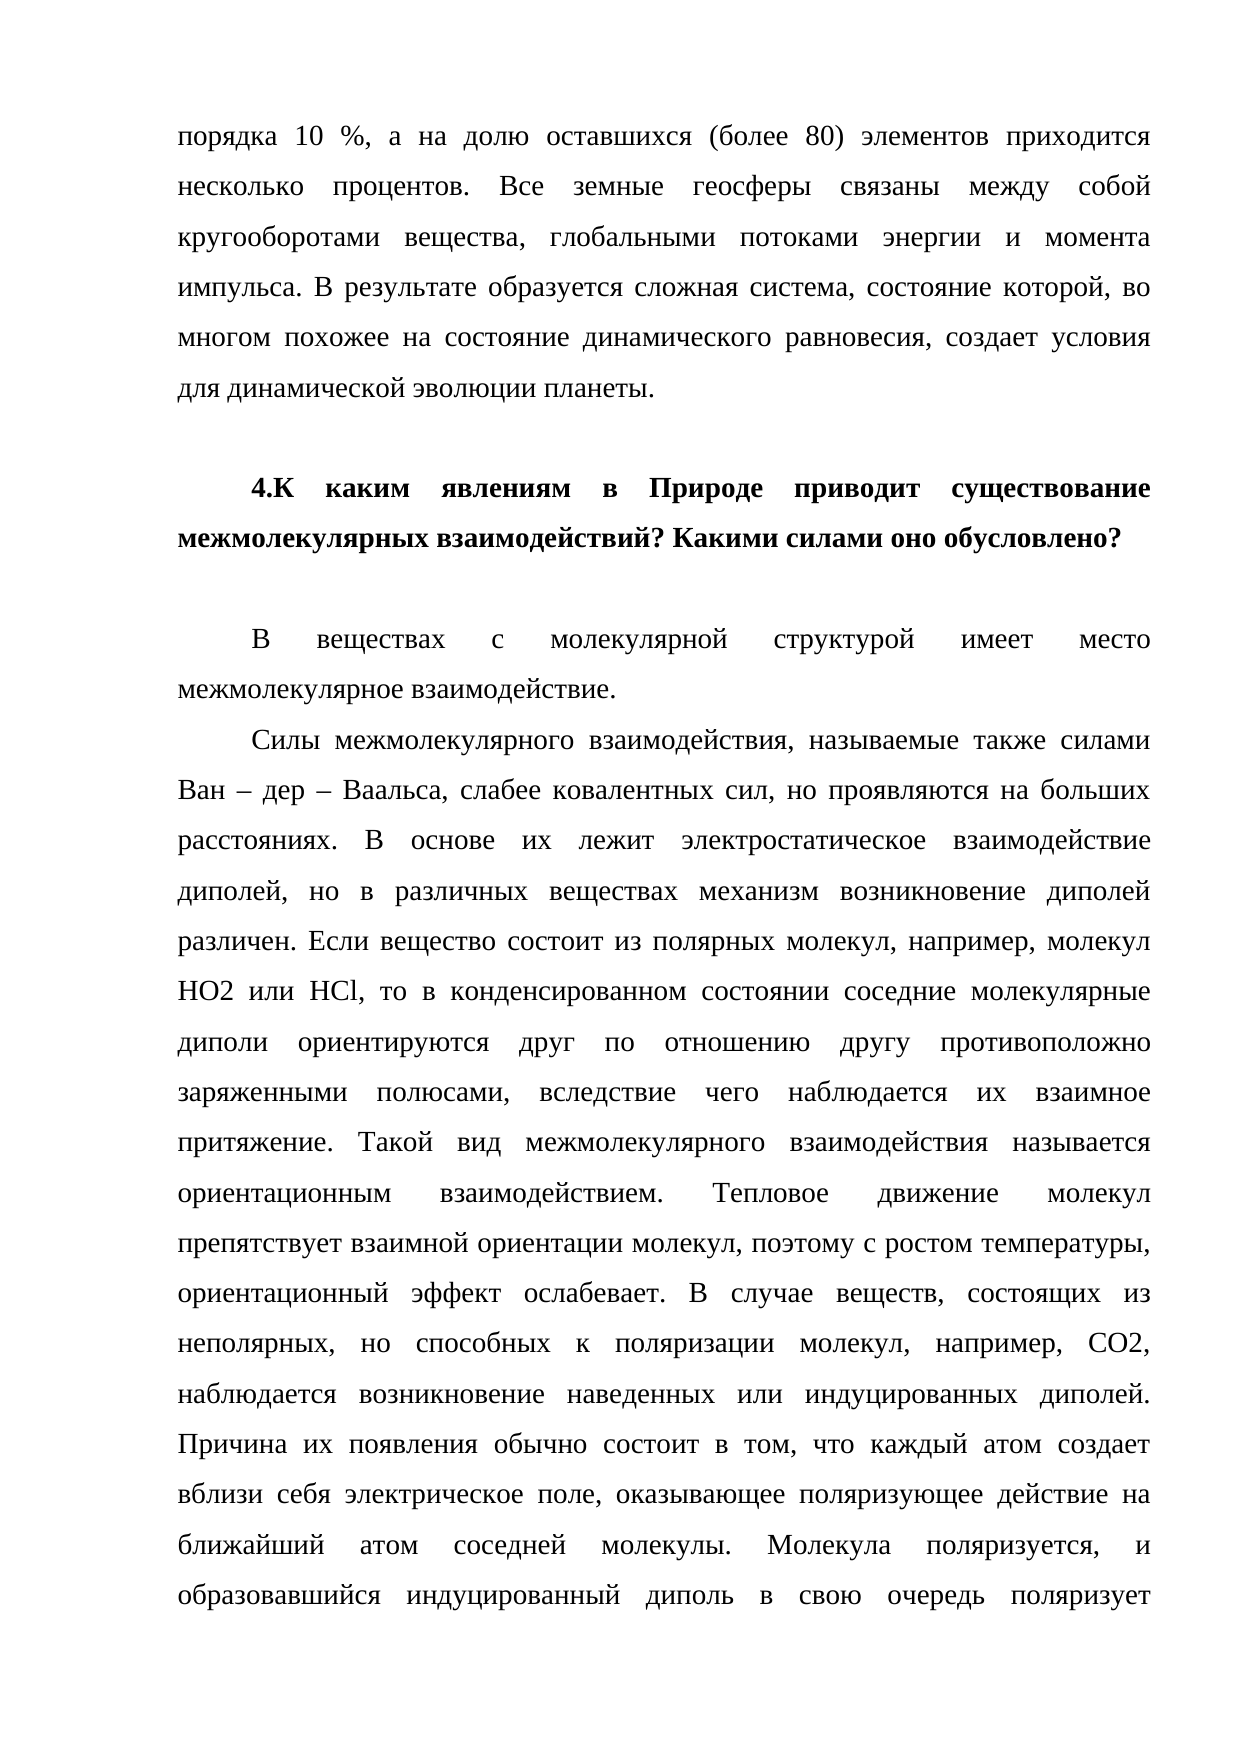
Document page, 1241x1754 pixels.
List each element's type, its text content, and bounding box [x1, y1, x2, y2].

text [177, 722, 1152, 1611]
text 4.К каким явлениям в Природе приводит существование межмолекулярных взаимодействий? Какими силами оно обусловлено? [177, 470, 1152, 554]
text В веществах с молекулярной структурой имеет место межмолекулярное взаимодействие. [177, 621, 1152, 705]
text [177, 118, 1152, 403]
